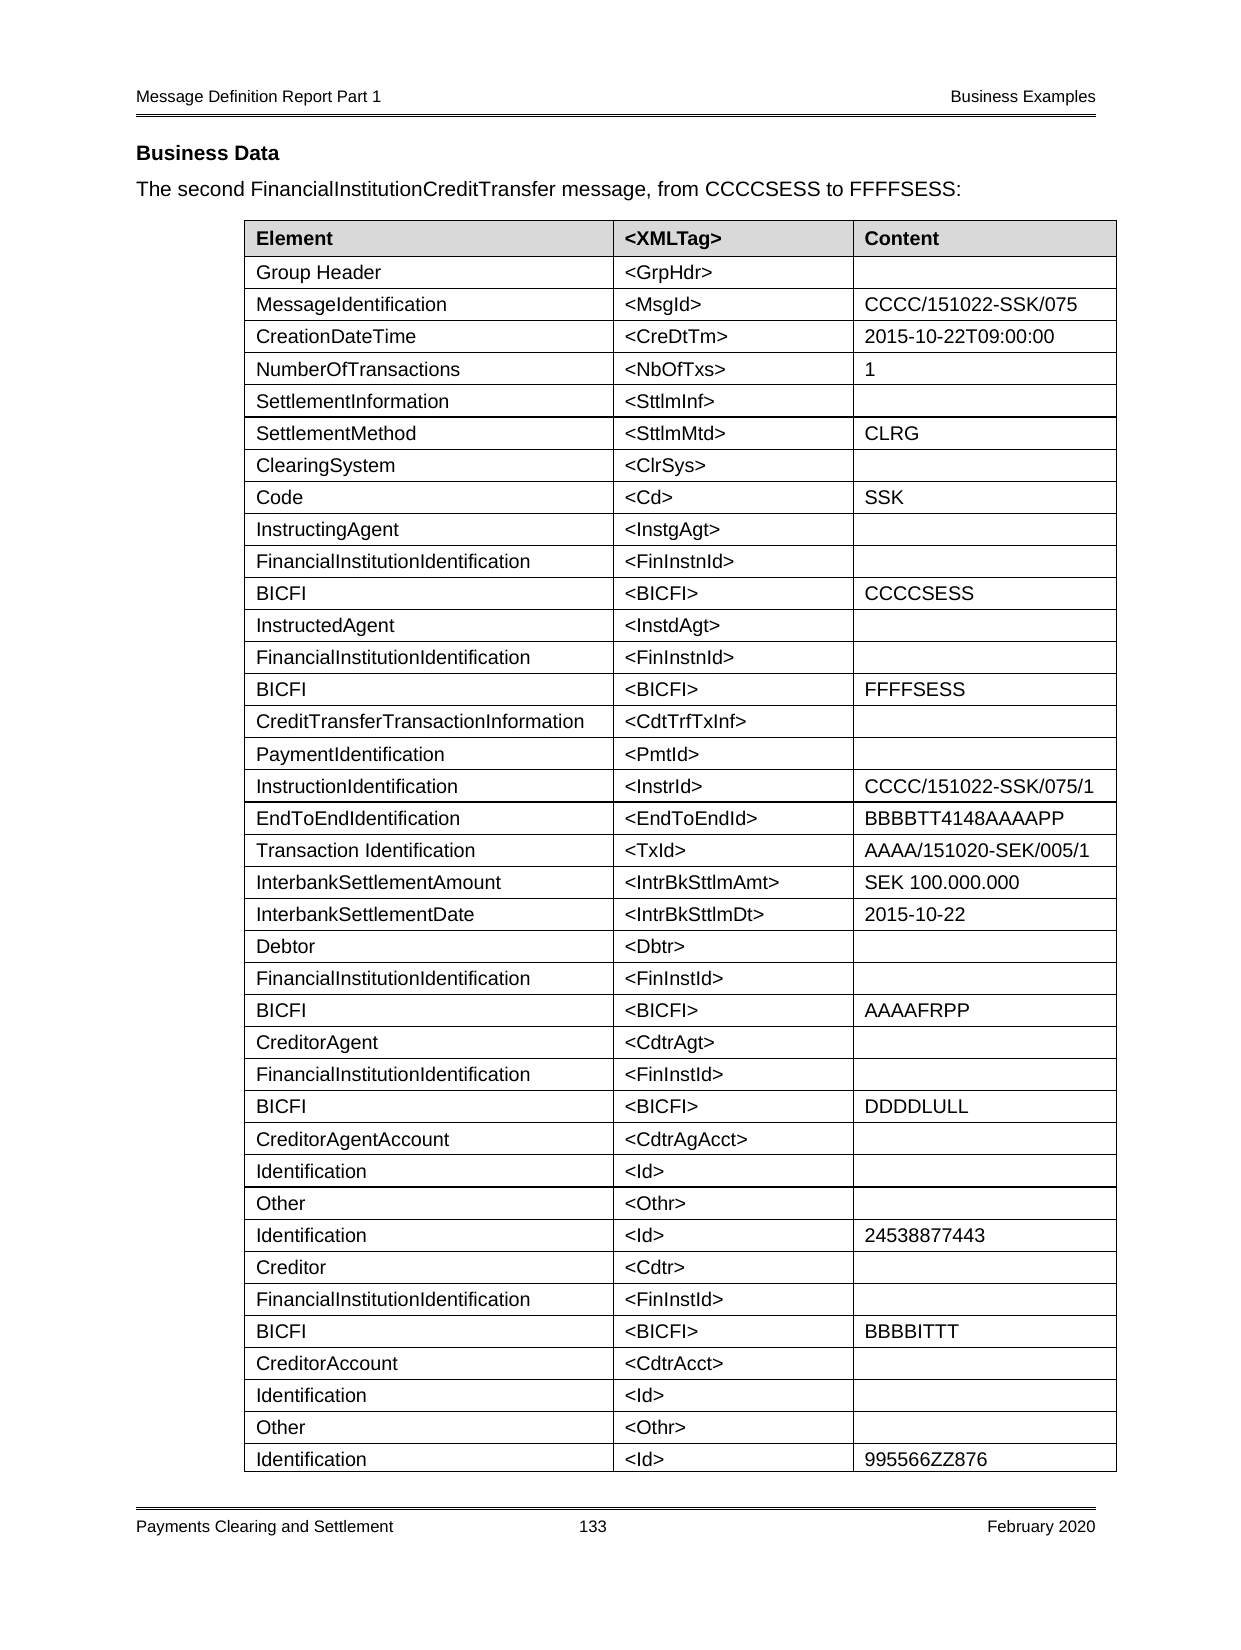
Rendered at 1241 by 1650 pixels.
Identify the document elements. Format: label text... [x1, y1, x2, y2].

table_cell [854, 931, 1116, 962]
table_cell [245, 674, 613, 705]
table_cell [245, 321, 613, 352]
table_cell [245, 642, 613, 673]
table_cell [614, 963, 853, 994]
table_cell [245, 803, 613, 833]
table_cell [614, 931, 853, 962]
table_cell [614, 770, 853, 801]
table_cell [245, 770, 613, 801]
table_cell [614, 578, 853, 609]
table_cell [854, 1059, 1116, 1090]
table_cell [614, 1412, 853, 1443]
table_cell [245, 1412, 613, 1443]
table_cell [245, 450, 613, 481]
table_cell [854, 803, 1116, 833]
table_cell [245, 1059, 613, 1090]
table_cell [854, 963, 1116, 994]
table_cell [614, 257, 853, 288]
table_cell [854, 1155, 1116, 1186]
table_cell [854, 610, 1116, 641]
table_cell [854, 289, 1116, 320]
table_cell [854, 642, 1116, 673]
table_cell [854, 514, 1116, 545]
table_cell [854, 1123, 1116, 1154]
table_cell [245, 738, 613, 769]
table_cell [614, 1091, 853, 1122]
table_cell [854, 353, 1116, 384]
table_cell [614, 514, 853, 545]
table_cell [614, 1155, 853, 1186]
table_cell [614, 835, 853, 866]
text The second FinancialInstitutionCreditTransfer message, from CCCCSESS to FFFFSESS: [136, 177, 1104, 201]
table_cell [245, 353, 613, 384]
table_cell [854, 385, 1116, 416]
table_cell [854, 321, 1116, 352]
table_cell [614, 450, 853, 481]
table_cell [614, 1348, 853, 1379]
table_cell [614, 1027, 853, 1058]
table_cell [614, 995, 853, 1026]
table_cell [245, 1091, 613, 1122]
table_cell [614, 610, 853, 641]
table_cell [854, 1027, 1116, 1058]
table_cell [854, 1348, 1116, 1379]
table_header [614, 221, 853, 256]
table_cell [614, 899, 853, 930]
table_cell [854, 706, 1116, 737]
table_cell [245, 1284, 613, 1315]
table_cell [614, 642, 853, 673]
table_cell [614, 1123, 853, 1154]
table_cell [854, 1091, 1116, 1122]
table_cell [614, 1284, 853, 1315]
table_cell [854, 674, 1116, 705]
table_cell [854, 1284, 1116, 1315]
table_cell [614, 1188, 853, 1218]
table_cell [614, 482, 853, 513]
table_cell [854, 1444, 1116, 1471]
text Business Data [136, 141, 1104, 164]
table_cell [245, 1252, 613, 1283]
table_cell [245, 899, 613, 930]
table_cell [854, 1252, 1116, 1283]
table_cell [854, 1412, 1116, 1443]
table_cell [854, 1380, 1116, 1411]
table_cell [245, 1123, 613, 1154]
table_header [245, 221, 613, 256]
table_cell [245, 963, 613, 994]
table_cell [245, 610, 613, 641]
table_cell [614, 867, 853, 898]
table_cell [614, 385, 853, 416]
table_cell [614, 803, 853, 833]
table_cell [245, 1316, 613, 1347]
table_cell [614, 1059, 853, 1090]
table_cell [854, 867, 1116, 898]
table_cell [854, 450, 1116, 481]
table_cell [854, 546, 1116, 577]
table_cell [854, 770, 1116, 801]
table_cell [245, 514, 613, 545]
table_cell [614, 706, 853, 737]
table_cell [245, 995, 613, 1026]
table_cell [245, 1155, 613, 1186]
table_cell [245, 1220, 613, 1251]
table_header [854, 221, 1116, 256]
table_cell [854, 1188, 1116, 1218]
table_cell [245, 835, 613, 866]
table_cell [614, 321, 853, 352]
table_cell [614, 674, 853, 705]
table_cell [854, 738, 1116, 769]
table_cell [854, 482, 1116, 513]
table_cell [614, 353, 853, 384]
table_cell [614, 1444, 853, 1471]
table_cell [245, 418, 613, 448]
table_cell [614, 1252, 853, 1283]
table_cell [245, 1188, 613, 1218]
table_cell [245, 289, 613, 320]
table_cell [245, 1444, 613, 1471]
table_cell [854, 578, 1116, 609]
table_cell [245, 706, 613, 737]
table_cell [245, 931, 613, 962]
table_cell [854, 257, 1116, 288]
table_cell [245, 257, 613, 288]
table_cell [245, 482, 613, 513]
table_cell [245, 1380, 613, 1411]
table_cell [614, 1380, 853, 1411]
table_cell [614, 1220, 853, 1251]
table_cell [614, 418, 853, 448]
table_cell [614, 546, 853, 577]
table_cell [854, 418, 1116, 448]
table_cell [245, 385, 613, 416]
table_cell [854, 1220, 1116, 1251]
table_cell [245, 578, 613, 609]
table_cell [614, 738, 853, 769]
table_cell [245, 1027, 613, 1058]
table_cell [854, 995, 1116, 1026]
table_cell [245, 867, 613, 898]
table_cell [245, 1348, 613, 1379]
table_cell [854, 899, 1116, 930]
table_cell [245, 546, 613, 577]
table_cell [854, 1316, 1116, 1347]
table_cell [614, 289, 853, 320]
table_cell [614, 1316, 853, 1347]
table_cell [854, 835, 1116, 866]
